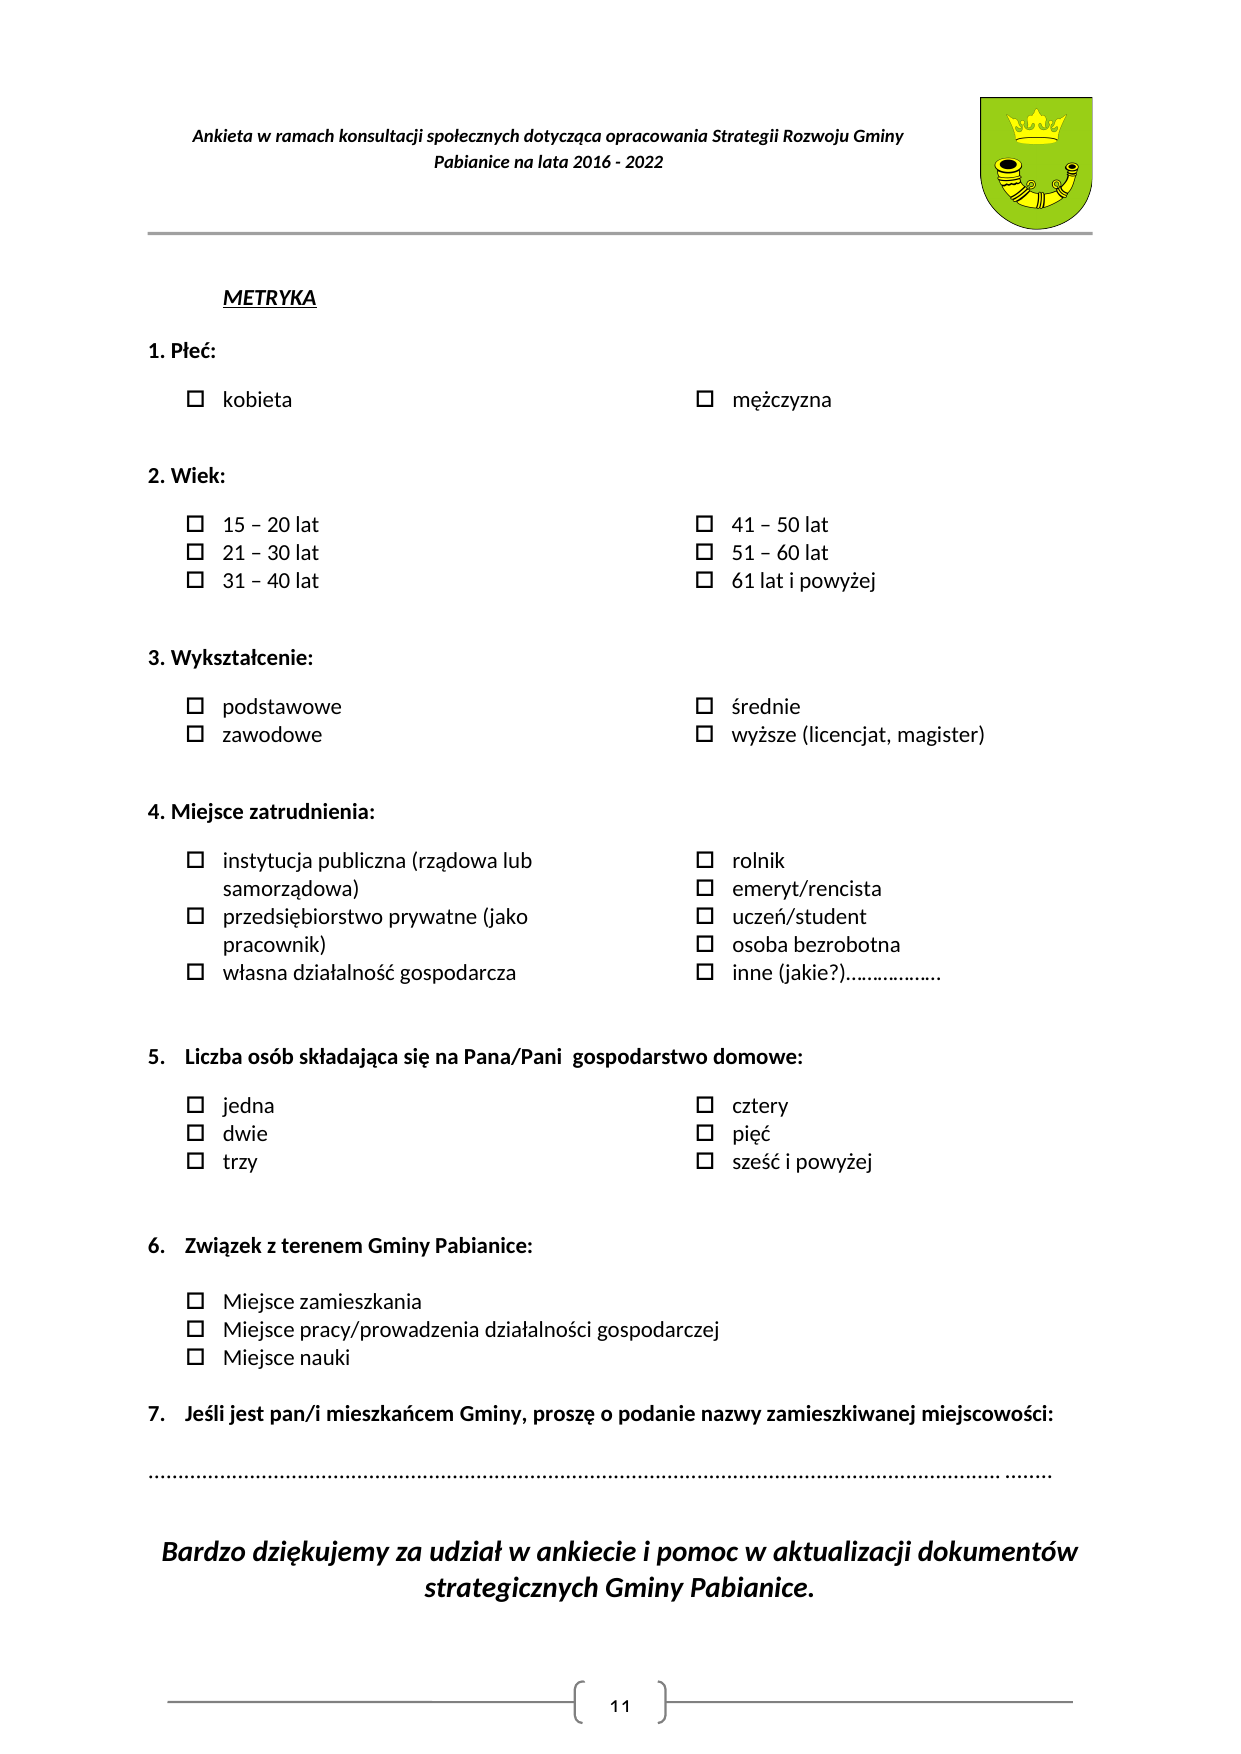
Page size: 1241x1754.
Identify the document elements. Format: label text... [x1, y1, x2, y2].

list sześć i powyżej [694, 1147, 1092, 1175]
list 15 – 20 lat [185, 510, 583, 538]
list dwie [185, 1119, 583, 1147]
list 31 – 40 lat [185, 566, 583, 594]
list ....................................................................................................................................................... [148, 1455, 1092, 1484]
list mężczyzna [694, 385, 1092, 413]
list 41 – 50 lat [694, 510, 1092, 538]
list wyższe (licencjat, magister) [694, 720, 1092, 748]
list własna działalność gospodarcza [185, 958, 583, 1014]
list przedsiębiorstwo prywatne (jako pracownik) [185, 902, 583, 958]
list średnie [694, 692, 1092, 720]
list Związek z terenem Gminy Pabianice: [148, 1231, 1092, 1259]
list inne (jakie?)……………… [694, 958, 1092, 986]
list podstawowe [185, 692, 583, 720]
list cztery [694, 1091, 1092, 1119]
list 51 – 60 lat [694, 538, 1092, 566]
list 61 lat i powyżej [694, 566, 1092, 594]
list Miejsce nauki [185, 1343, 1092, 1371]
list Miejsce pracy/prowadzenia działalności gospodarczej [185, 1315, 1092, 1343]
list uczeń/student [694, 902, 1092, 930]
list jedna [185, 1091, 583, 1119]
text Bardzo dziękujemy za udział w ankiecie i pomoc w aktualizacji dokumentów strategicznych Gminy Pabianice. [148, 1533, 1092, 1604]
list instytucja publiczna (rządowa lub samorządowa) [185, 846, 583, 902]
list rolnik [694, 846, 1092, 874]
text 3. Wykształcenie: [148, 643, 1092, 671]
text 1. Płeć: [148, 336, 1092, 364]
list osoba bezrobotna [694, 930, 1092, 958]
list trzy [185, 1147, 583, 1175]
list emeryt/rencista [694, 874, 1092, 902]
list pięć [694, 1119, 1092, 1147]
list Liczba osób składająca się na Pana/Pani gospodarstwo domowe: [148, 1042, 1092, 1070]
list METRYKA [223, 283, 1092, 311]
list kobieta [185, 385, 583, 413]
text 4. Miejsce zatrudnienia: [148, 797, 1092, 825]
list zawodowe [185, 720, 583, 748]
picture [980, 97, 1093, 232]
list Miejsce zamieszkania [185, 1287, 1092, 1315]
list Jeśli jest pan/i mieszkańcem Gminy, proszę o podanie nazwy zamieszkiwanej miejscowości: [148, 1399, 1092, 1427]
list 21 – 30 lat [185, 538, 583, 566]
text 2. Wiek: [148, 462, 1092, 489]
